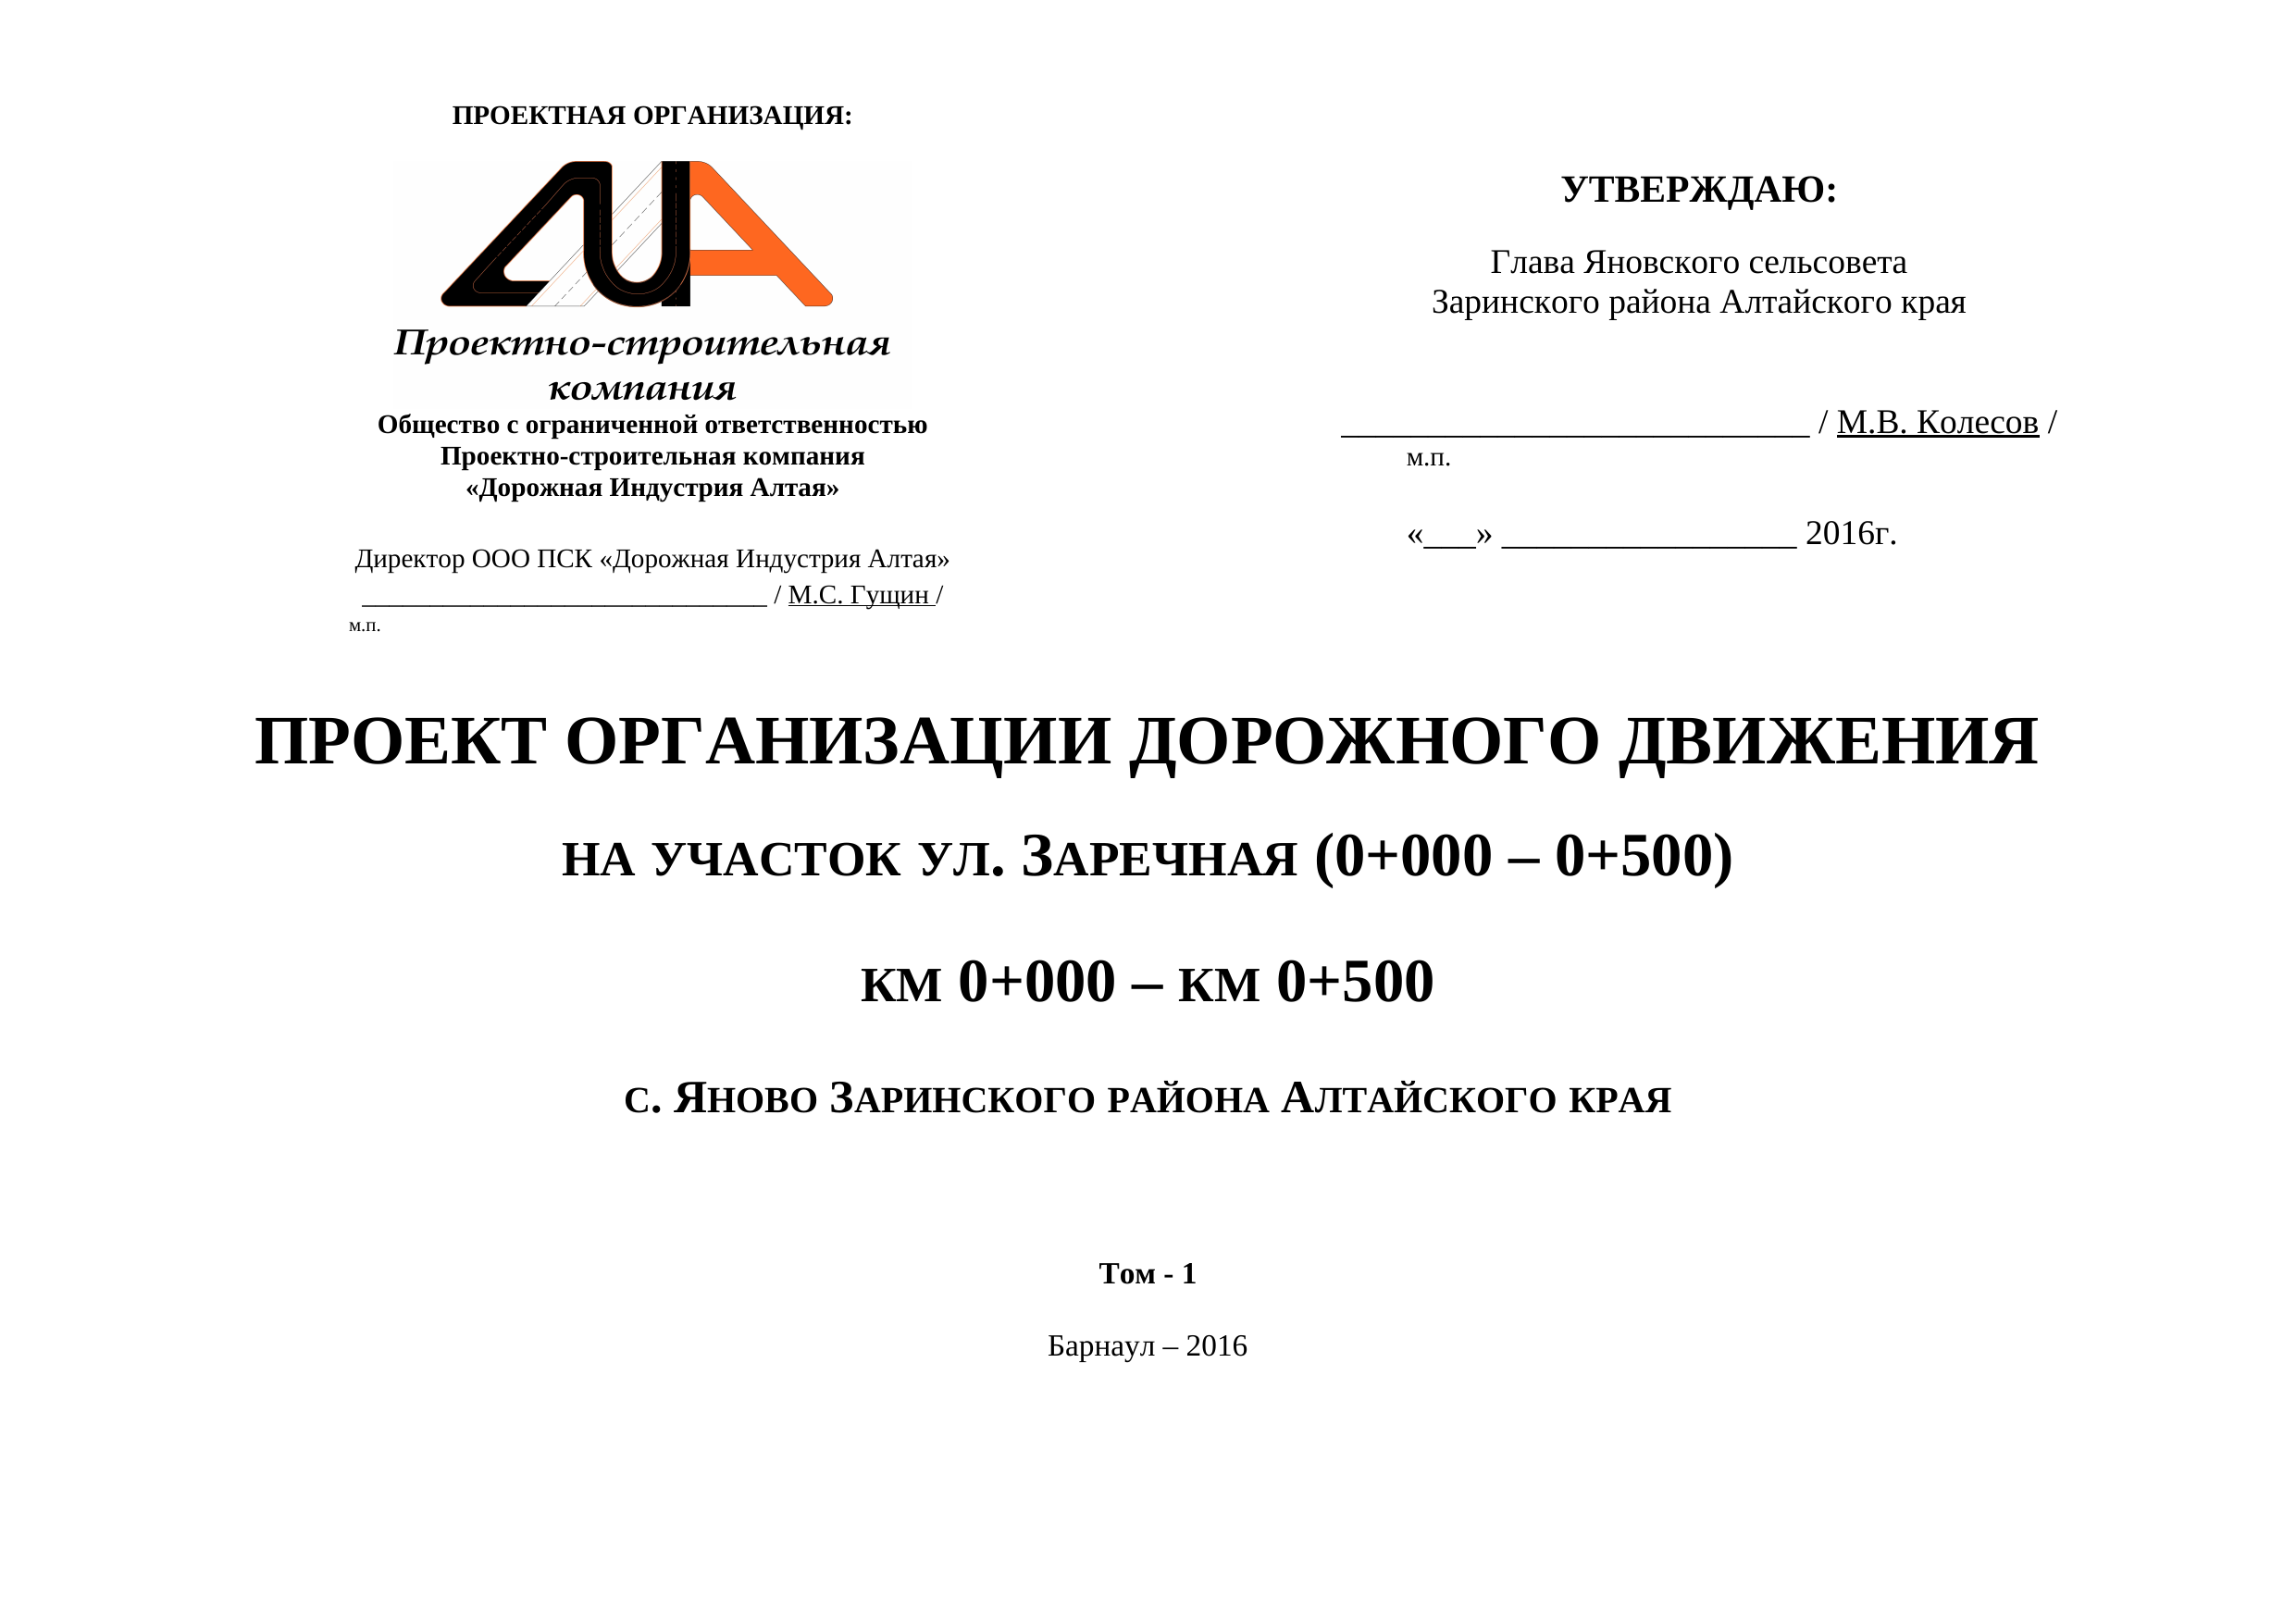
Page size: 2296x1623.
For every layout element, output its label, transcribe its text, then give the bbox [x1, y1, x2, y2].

text с. Яново Заринского района Алтайского края [109, 1070, 2186, 1122]
text км 0+000 – км 0+500 [109, 944, 2186, 1015]
text Том - 1 [109, 1255, 2186, 1290]
text ПРОЕКТ ОРГАНИЗАЦИИ ДОРОЖНОГО ДВИЖЕНИЯ [109, 699, 2186, 778]
picture [393, 161, 912, 409]
text на участок ул. Заречная (0+000 – 0+500) [109, 818, 2186, 889]
text Барнаул – 2016 [109, 1327, 2186, 1362]
